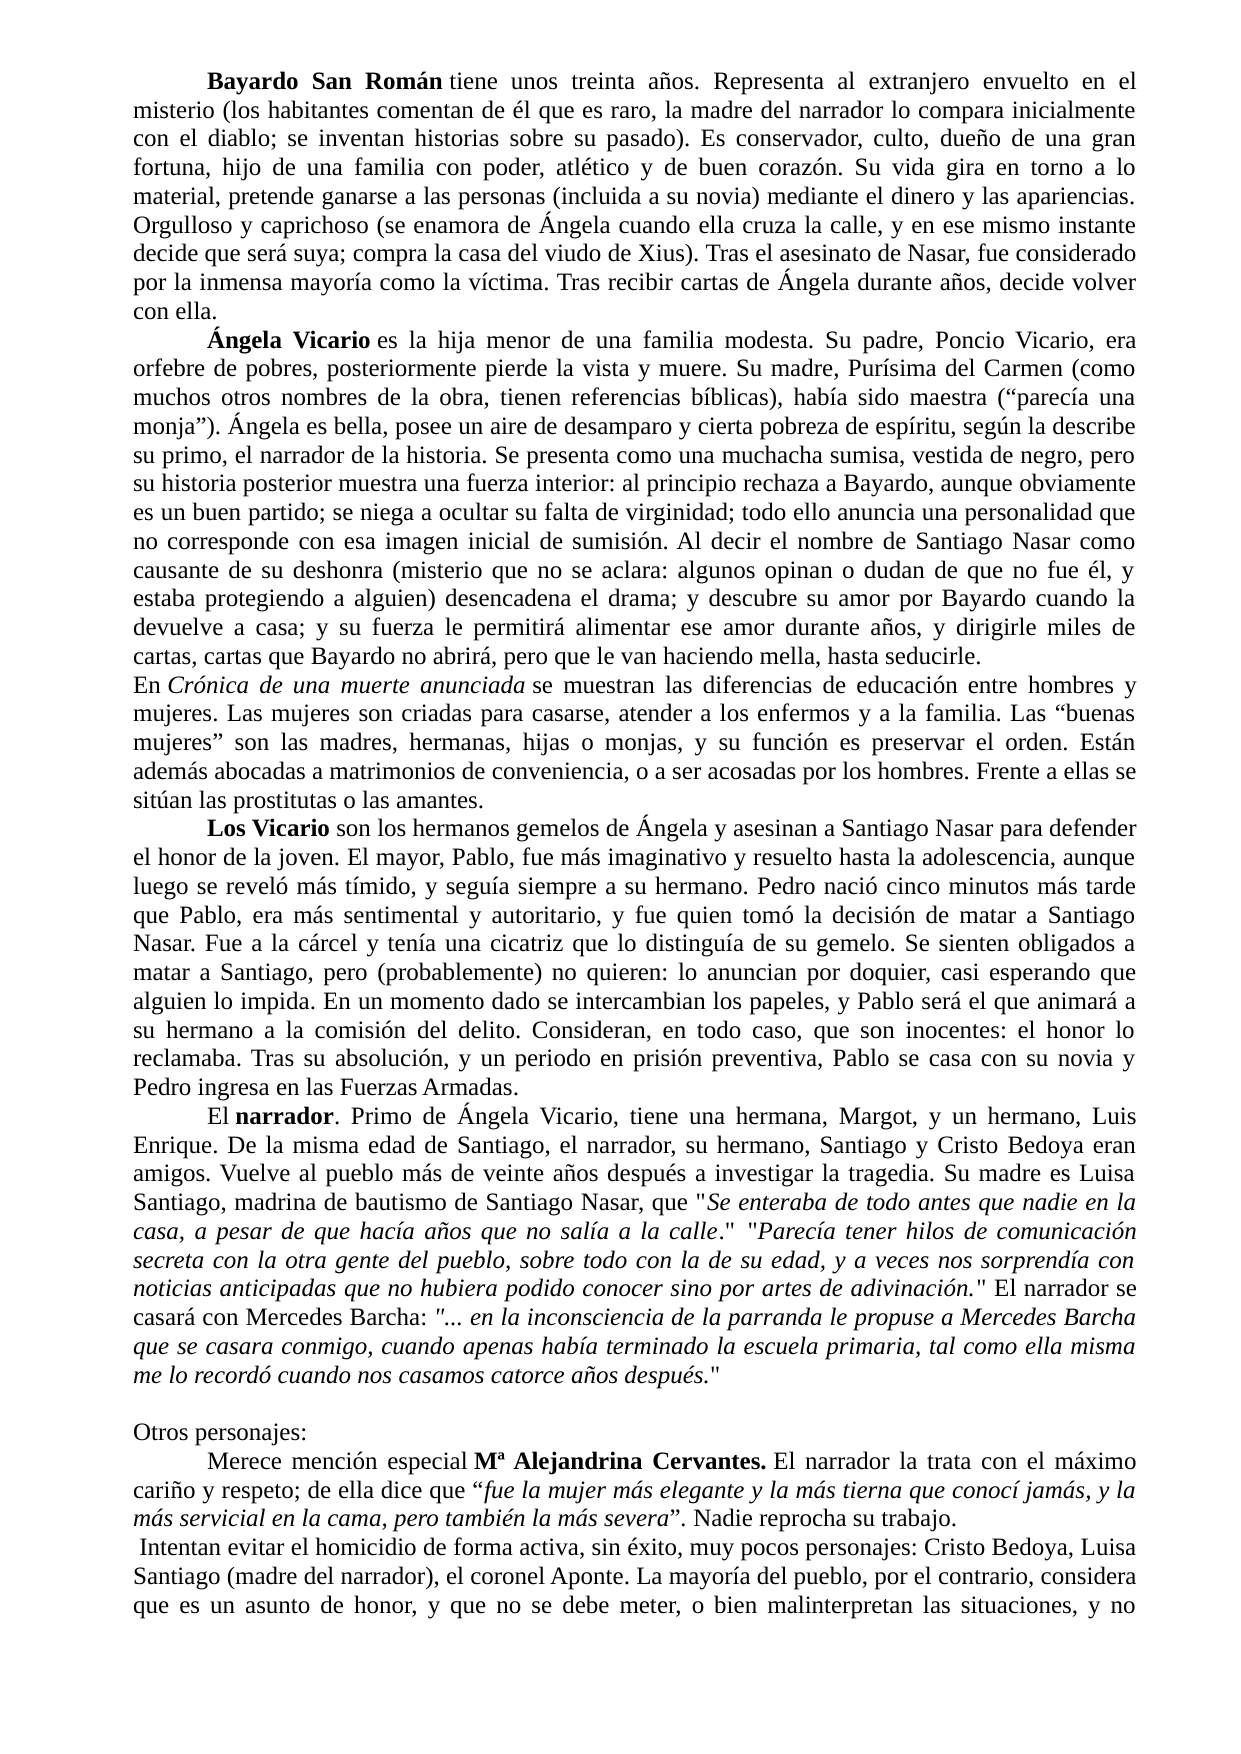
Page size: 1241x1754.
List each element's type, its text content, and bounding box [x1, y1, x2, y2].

text Los Vicario son los hermanos gemelos de Ángela y asesinan a Santiago Nasar para defender el honor de la joven. El mayor, Pablo, fue más imaginativo y resuelto hasta la adolescencia, aunque luego se reveló más tímido, y seguía siempre a su hermano. Pedro nació cinco minutos más tarde que Pablo, era más sentimental y autoritario, y fue quien tomó la decisión de matar a Santiago Nasar. Fue a la cárcel y tenía una cicatriz que lo distinguía de su gemelo. Se sienten obligados a matar a Santiago, pero (probablemente) no quieren: lo anuncian por doquier, casi esperando que alguien lo impida. En un momento dado se intercambian los papeles, y Pablo será el que animará a su hermano a la comisión del delito. Consideran, en todo caso, que son inocentes: el honor lo reclamaba. Tras su absolución, y un periodo en prisión preventiva, Pablo se casa con su novia y Pedro ingresa en las Fuerzas Armadas. [133, 813, 1137, 1101]
text El narrador. Primo de Ángela Vicario, tiene una hermana, Margot, y un hermano, Luis Enrique. De la misma edad de Santiago, el narrador, su hermano, Santiago y Cristo Bedoya eran amigos. Vuelve al pueblo más de veinte años después a investigar la tragedia. Su madre es Luisa Santiago, madrina de bautismo de Santiago Nasar, que "Se enteraba de todo antes que nadie en la casa, a pesar de que hacía años que no salía a la calle." "Parecía tener hilos de comunicación secreta con la otra gente del pueblo, sobre todo con la de su edad, y a veces nos sorprendía con noticias anticipadas que no hubiera podido conocer sino por artes de adivinación." El narrador se casará con Mercedes Barcha: "... en la inconsciencia de la parranda le propuse a Mercedes Barcha que se casara conmigo, cuando apenas había terminado la escuela primaria, tal como ella misma me lo recordó cuando nos casamos catorce años después." [133, 1101, 1137, 1388]
text Ángela Vicario es la hija menor de una familia modesta. Su padre, Poncio Vicario, era orfebre de pobres, posteriormente pierde la vista y muere. Su madre, Purísima del Carmen (como muchos otros nombres de la obra, tienen referencias bíblicas), había sido maestra (“parecía una monja”). Ángela es bella, posee un aire de desamparo y cierta pobreza de espíritu, según la describe su primo, el narrador de la historia. Se presenta como una muchacha sumisa, vestida de negro, pero su historia posterior muestra una fuerza interior: al principio rechaza a Bayardo, aunque obviamente es un buen partido; se niega a ocultar su falta de virginidad; todo ello anuncia una personalidad que no corresponde con esa imagen inicial de sumisión. Al decir el nombre de Santiago Nasar como causante de su deshonra (misterio que no se aclara: algunos opinan o dudan de que no fue él, y estaba protegiendo a alguien) desencadena el drama; y descubre su amor por Bayardo cuando la devuelve a casa; y su fuerza le permitirá alimentar ese amor durante años, y dirigirle miles de cartas, cartas que Bayardo no abrirá, pero que le van haciendo mella, hasta seducirle. [133, 325, 1137, 670]
text Merece mención especial Mª Alejandrina Cervantes. El narrador la trata con el máximo cariño y respeto; de ella dice que “fue la mujer más elegante y la más tierna que conocí jamás, y la más servicial en la cama, pero también la más severa”. Nadie reprocha su trabajo. [133, 1446, 1137, 1532]
text Bayardo San Román tiene unos treinta años. Representa al extranjero envuelto en el misterio (los habitantes comentan de él que es raro, la madre del narrador lo compara inicialmente con el diablo; se inventan historias sobre su pasado). Es conservador, culto, dueño de una gran fortuna, hijo de una familia con poder, atlético y de buen corazón. Su vida gira en torno a lo material, pretende ganarse a las personas (incluida a su novia) mediante el dinero y las apariencias. Orgulloso y caprichoso (se enamora de Ángela cuando ella cruza la calle, y en ese mismo instante decide que será suya; compra la casa del viudo de Xius). Tras el asesinato de Nasar, fue considerado por la inmensa mayoría como la víctima. Tras recibir cartas de Ángela durante años, decide volver con ella. [133, 66, 1137, 325]
text Otros personajes: [133, 1417, 1137, 1446]
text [133, 1532, 1137, 1618]
text En Crónica de una muerte anunciada se muestran las diferencias de educación entre hombres y mujeres. Las mujeres son criadas para casarse, atender a los enfermos y a la familia. Las “buenas mujeres” son las madres, hermanas, hijas o monjas, y su función es preservar el orden. Están además abocadas a matrimonios de conveniencia, o a ser acosadas por los hombres. Frente a ellas se sitúan las prostitutas o las amantes. [133, 670, 1137, 813]
